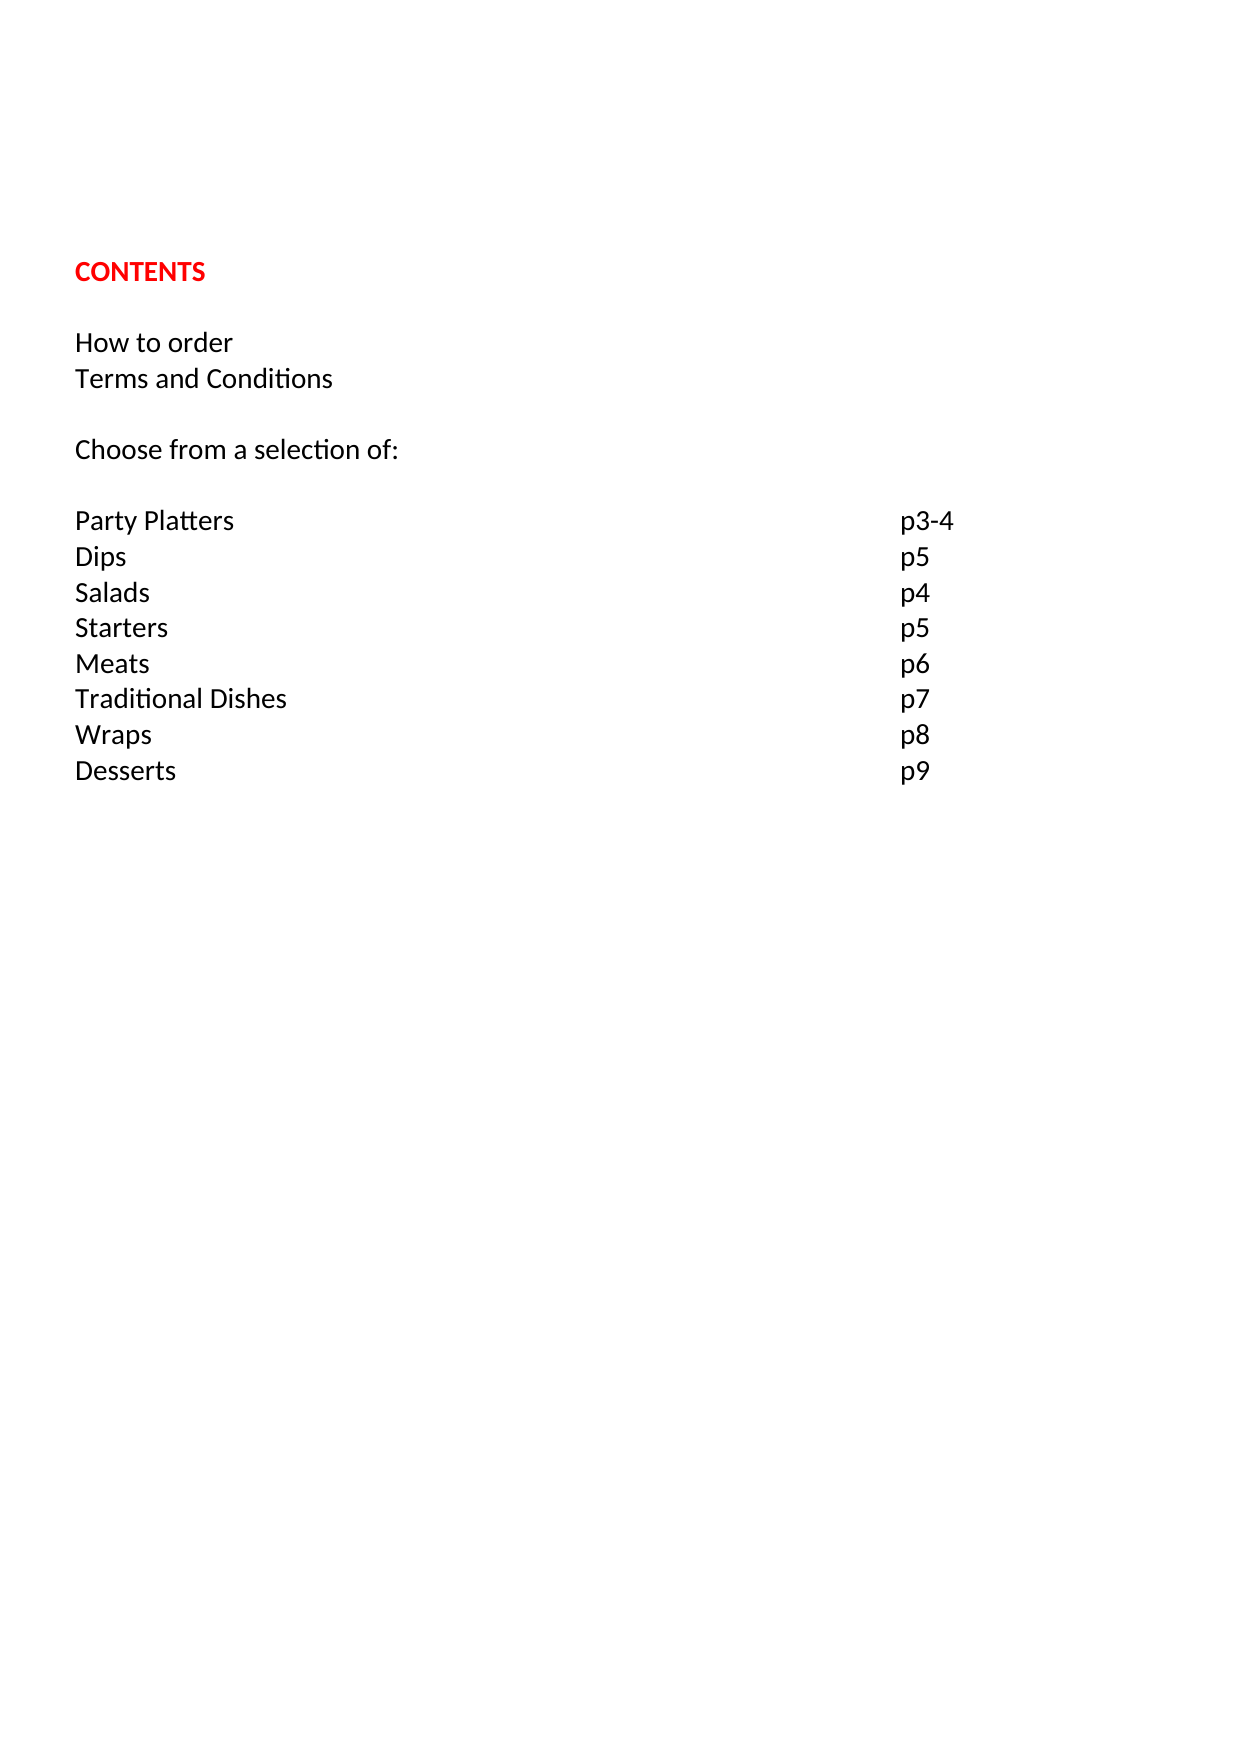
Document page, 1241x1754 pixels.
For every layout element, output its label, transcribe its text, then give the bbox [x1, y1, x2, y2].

text Traditional Dishes p7 [75, 681, 1165, 716]
text Desserts p9 [75, 752, 1165, 787]
text How to order [75, 324, 1165, 360]
text Starters p5 [75, 609, 1165, 645]
text Party Platters p3-4 [75, 502, 1165, 538]
text Salads p4 [75, 574, 1165, 609]
text CONTENTS [75, 253, 1165, 289]
text Terms and Conditions [75, 360, 1165, 396]
text Wraps p8 [75, 716, 1165, 752]
text Dips p5 [75, 538, 1165, 574]
text Meats p6 [75, 645, 1165, 681]
text Choose from a selection of: [75, 431, 1165, 467]
